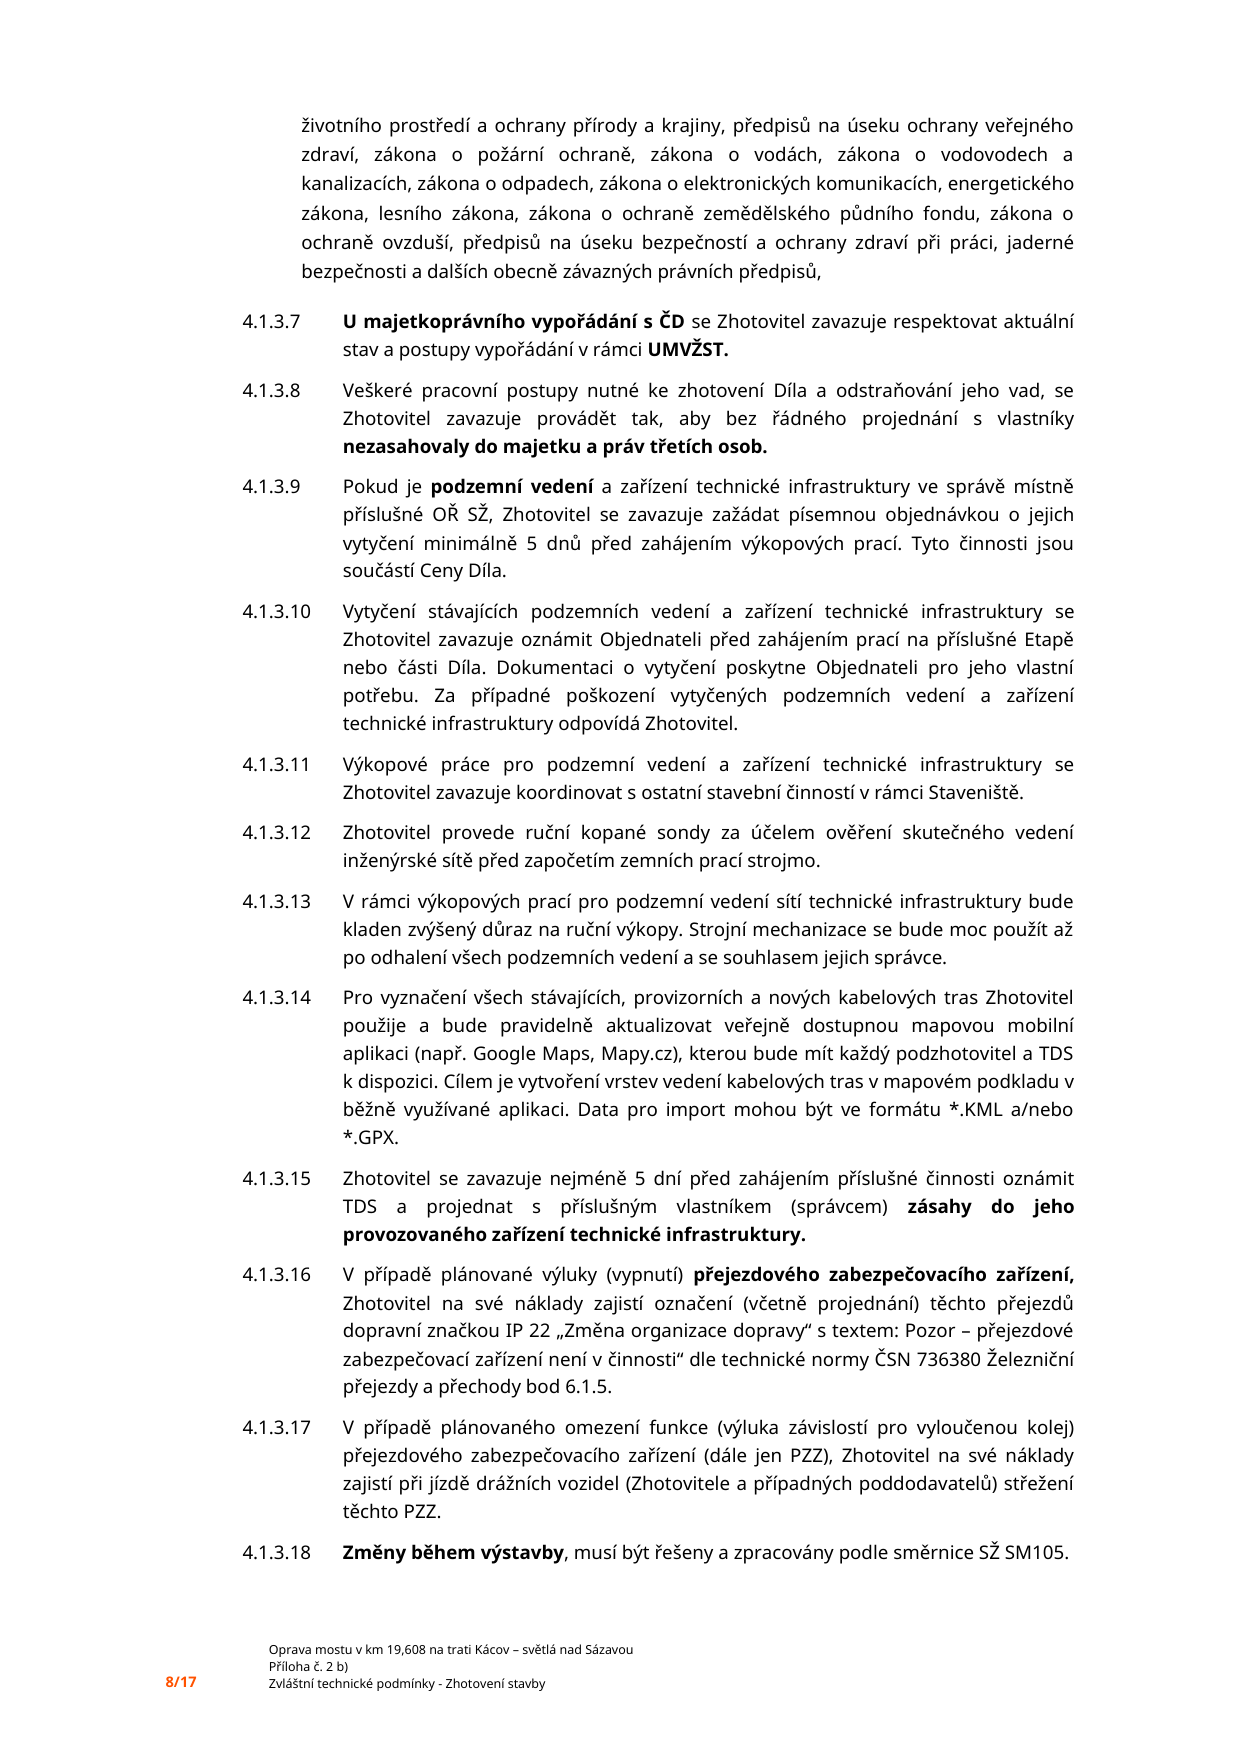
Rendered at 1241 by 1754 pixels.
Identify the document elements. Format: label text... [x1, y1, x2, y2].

text Vytyčení stávajících podzemních vedení a zařízení technické infrastruktury se Zhotovitel zavazuje oznámit Objednateli před zahájením prací na příslušné Etapě nebo části Díla. Dokumentaci o vytyčení poskytne Objednateli pro jeho vlastní potřebu. Za případné poškození vytyčených podzemních vedení a zařízení technické infrastruktury odpovídá Zhotovitel. [242, 598, 1075, 736]
text V případě plánovaného omezení funkce (výluka závislostí pro vyloučenou kolej) přejezdového zabezpečovacího zařízení (dále jen PZZ), Zhotovitel na své náklady zajistí při jízdě drážních vozidel (Zhotovitele a případných poddodavatelů) střežení těchto PZZ. [242, 1414, 1075, 1524]
text Zhotovitel se zavazuje nejméně 5 dní před zahájením příslušné činnosti oznámit TDS a projednat s příslušným vlastníkem (správcem) zásahy do jeho provozovaného zařízení technické infrastruktury. [242, 1165, 1075, 1247]
text Pokud je podzemní vedení a zařízení technické infrastruktury ve správě místně příslušné OŘ SŽ, Zhotovitel se zavazuje zažádat písemnou objednávkou o jejich vytyčení minimálně 5 dnů před zahájením výkopových prací. Tyto činnosti jsou součástí Ceny Díla. [242, 474, 1075, 583]
text Výkopové práce pro podzemní vedení a zařízení technické infrastruktury se Zhotovitel zavazuje koordinovat s ostatní stavební činností v rámci Staveniště. [242, 751, 1075, 804]
text Veškeré pracovní postupy nutné ke zhotovení Díla a odstraňování jeho vad, se Zhotovitel zavazuje provádět tak, aby bez řádného projednání s vlastníky nezasahovaly do majetku a práv třetích osob. [242, 377, 1075, 459]
text V případě plánované výluky (vypnutí) přejezdového zabezpečovacího zařízení, Zhotovitel na své náklady zajistí označení (včetně projednání) těchto přejezdů dopravní značkou IP 22 „Změna organizace dopravy“ s textem: Pozor – přejezdové zabezpečovací zařízení není v činnosti“ dle technické normy ČSN 736380 Železniční přejezdy a přechody bod 6.1.5. [242, 1262, 1075, 1399]
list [242, 112, 1075, 284]
text Zhotovitel provede ruční kopané sondy za účelem ověření skutečného vedení inženýrské sítě před započetím zemních prací strojmo. [242, 819, 1075, 873]
text V rámci výkopových prací pro podzemní vedení sítí technické infrastruktury bude kladen zvýšený důraz na ruční výkopy. Strojní mechanizace se bude moc použít až po odhalení všech podzemních vedení a se souhlasem jejich správce. [242, 888, 1075, 969]
text U majetkoprávního vypořádání s ČD se Zhotovitel zavazuje respektovat aktuální stav a postupy vypořádání v rámci UMVŽST. [242, 309, 1075, 362]
text Pro vyznačení všech stávajících, provizorních a nových kabelových tras Zhotovitel použije a bude pravidelně aktualizovat veřejně dostupnou mapovou mobilní aplikaci (např. Google Maps, Mapy.cz), kterou bude mít každý podzhotovitel a TDS k dispozici. Cílem je vytvoření vrstev vedení kabelových tras v mapovém podkladu v běžně využívané aplikaci. Data pro import mohou být ve formátu *.KML a/nebo *.GPX. [242, 984, 1075, 1150]
text Změny během výstavby, musí být řešeny a zpracovány podle směrnice SŽ SM105. [242, 1539, 1075, 1564]
